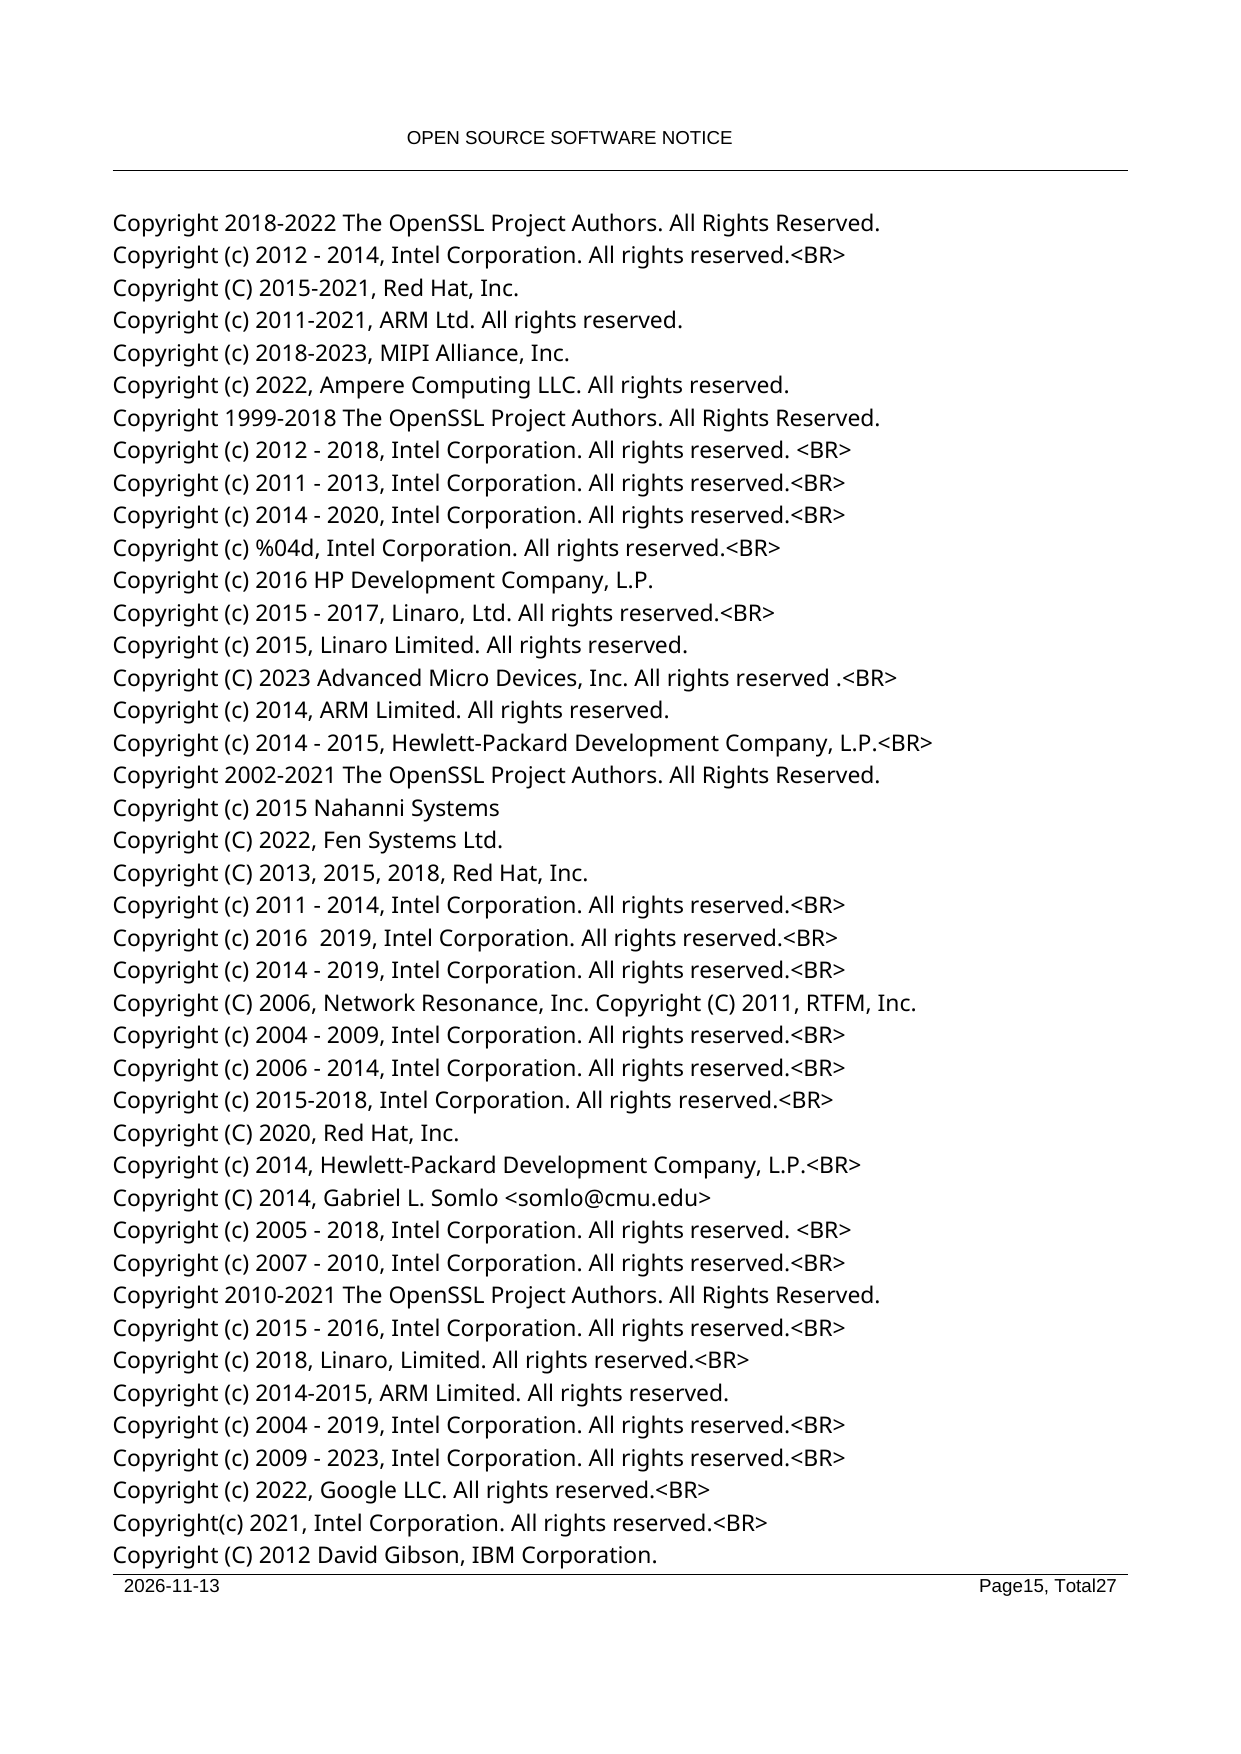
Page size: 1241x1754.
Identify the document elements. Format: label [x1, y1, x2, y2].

text [112, 206, 1128, 1571]
